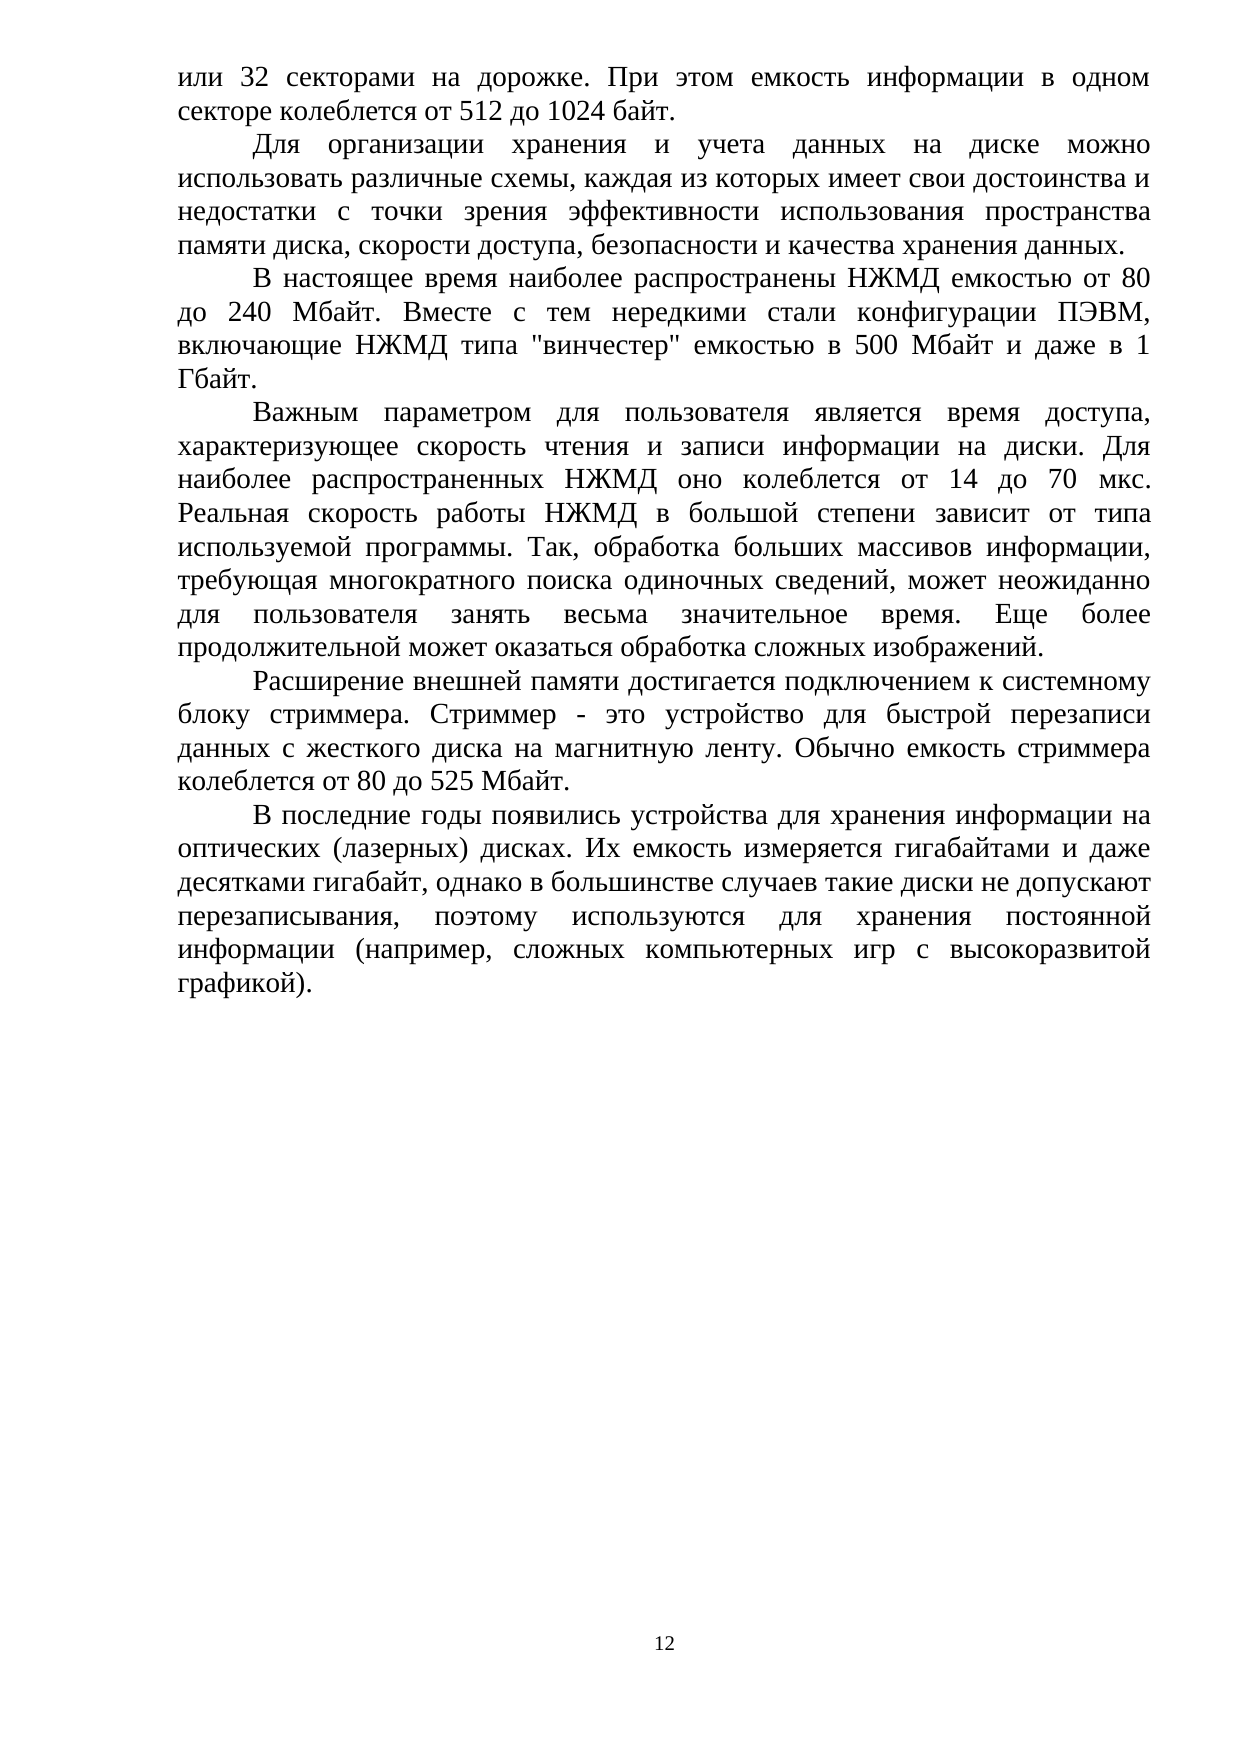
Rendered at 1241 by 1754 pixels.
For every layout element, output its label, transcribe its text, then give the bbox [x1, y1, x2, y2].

text Важным параметром для пользователя является время доступа, характеризующее скорость чтения и записи информации на диски. Для наиболее распространенных НЖМД оно колеблется от 14 до 70 мкс. Реальная скорость работы НЖМД в большой степени зависит от типа используемой программы. Так, обработка больших массивов информации, требующая многократного поиска одиночных сведений, может неожиданно для пользователя занять весьма значительное время. Еще более продолжительной может оказаться обработка сложных изображений. [177, 394, 1152, 663]
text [177, 59, 1152, 126]
text В последние годы появились устройства для хранения информации на оптических (лазерных) дисках. Их емкость измеряется гигабайтами и даже десятками гигабайт, однако в большинстве случаев такие диски не допускают перезаписывания, поэтому используются для хранения постоянной информации (например, сложных компьютерных игр с высокоразвитой графикой). [177, 797, 1152, 998]
text В настоящее время наиболее распространены НЖМД емкостью от 80 до 240 Мбайт. Вместе с тем нередкими стали конфигурации ПЭВМ, включающие НЖМД типа "винчестер" емкостью в 500 Мбайт и даже в 1 Гбайт. [177, 260, 1152, 394]
text Для организации хранения и учета данных на диске можно использовать различные схемы, каждая из которых имеет свои достоинства и недостатки с точки зрения эффективности использования пространства памяти диска, скорости доступа, безопасности и качества хранения данных. [177, 126, 1152, 260]
text Расширение внешней памяти достигается подключением к системному блоку стриммера. Стриммер - это устройство для быстрой перезаписи данных с жесткого диска на магнитную ленту. Обычно емкость стриммера колеблется от 80 до 525 Мбайт. [177, 663, 1152, 797]
